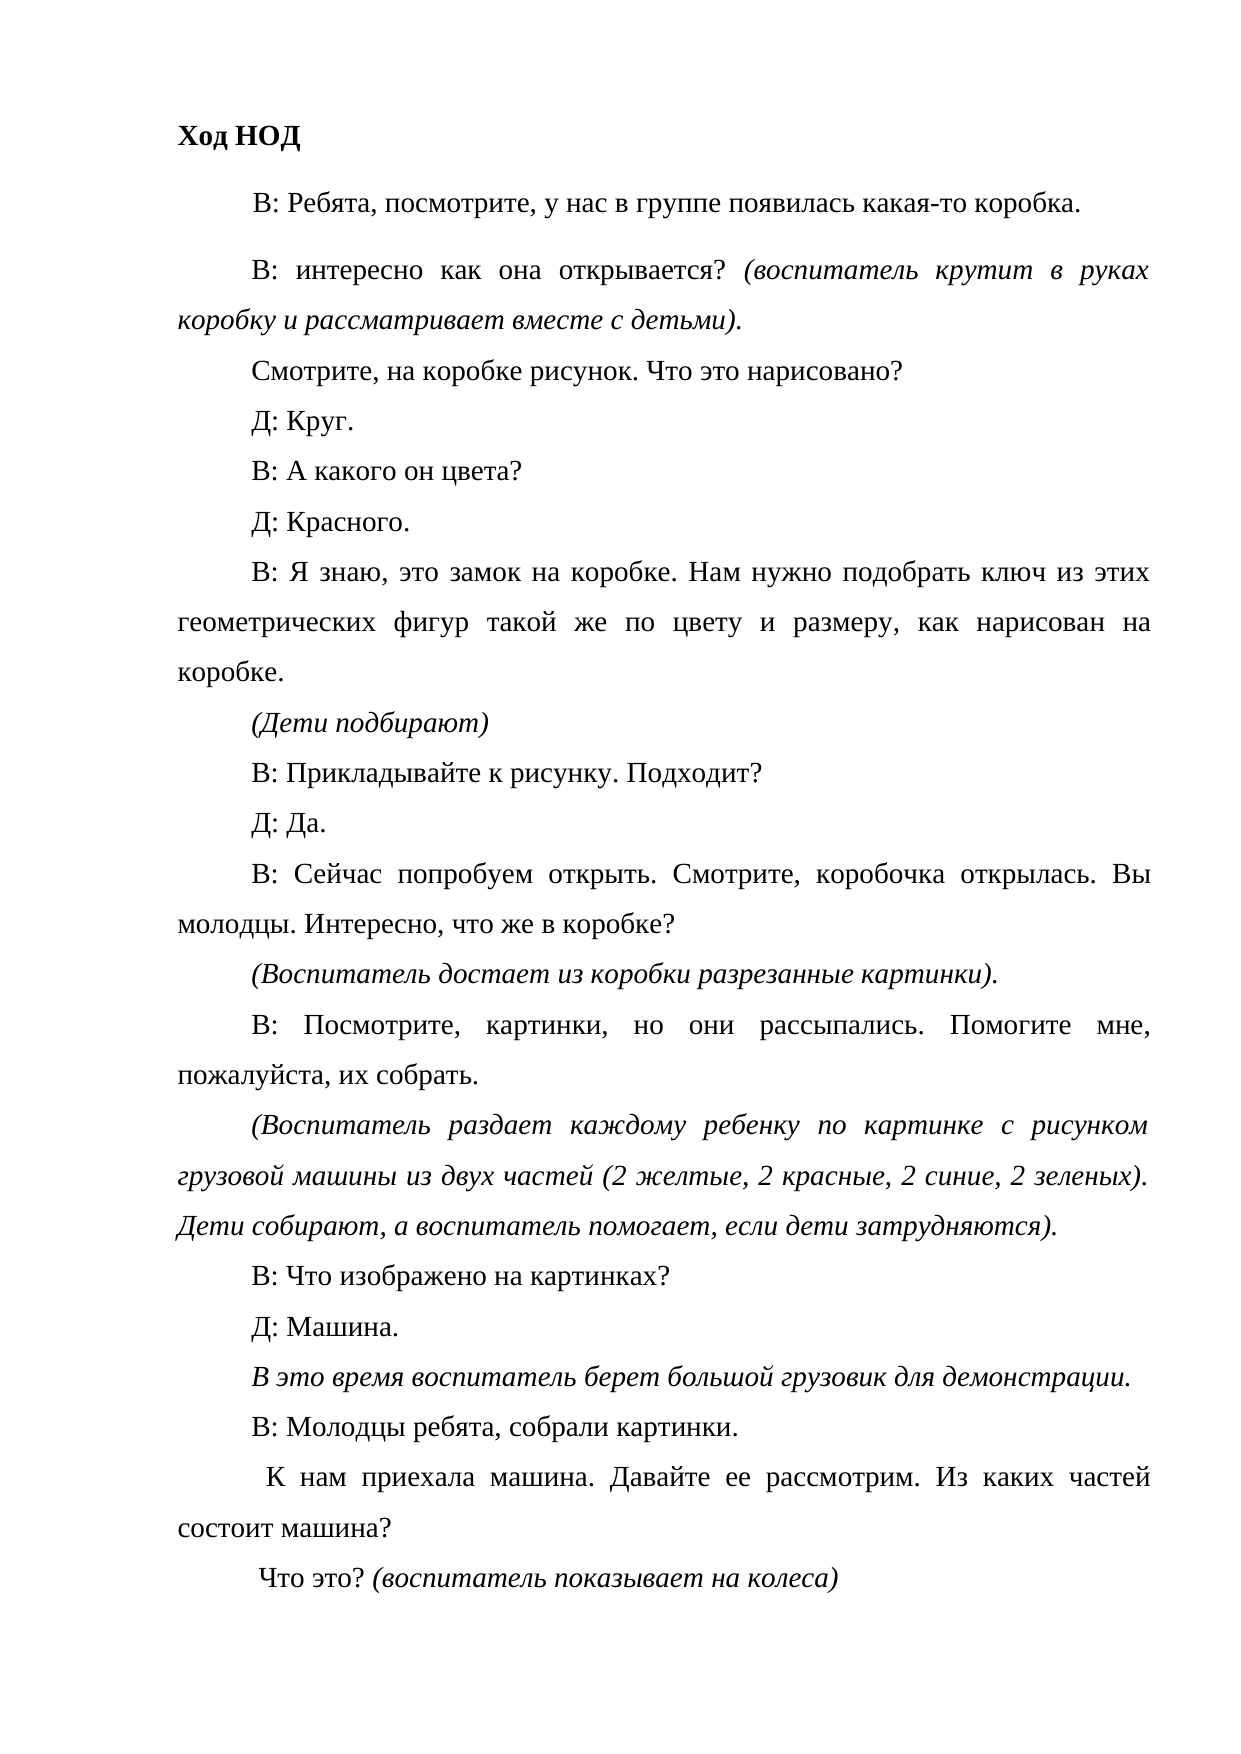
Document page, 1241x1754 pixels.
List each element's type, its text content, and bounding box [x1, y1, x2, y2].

text Смотрите, на коробке рисунок. Что это нарисовано? [177, 353, 1152, 386]
text В: Я знаю, это замок на коробке. Нам нужно подобрать ключ из этих геометрических фигур такой же по цвету и размеру, как нарисован на коробке. [177, 554, 1152, 688]
text Д: Машина. [177, 1309, 1152, 1342]
list В: Ребята, посмотрите, у нас в группе появилась какая-то коробка. [252, 185, 1152, 219]
text Д: Красного. [177, 504, 1152, 537]
text В: Посмотрите, картинки, но они рассыпались. Помогите мне, пожалуйста, их собрать. [177, 1007, 1152, 1091]
text В: Молодцы ребята, собрали картинки. [177, 1409, 1152, 1443]
text Ход НОД [177, 118, 1152, 152]
text В: А какого он цвета? [177, 453, 1152, 487]
text К нам приехала машина. Давайте ее рассмотрим. Из каких частей состоит машина? [177, 1459, 1152, 1543]
text В это время воспитатель берет большой грузовик для демонстрации. [177, 1359, 1152, 1392]
text В: интересно как она открывается? (воспитатель крутит в руках коробку и рассматривает вместе с детьми). [177, 252, 1152, 336]
text В: Сейчас попробуем открыть. Смотрите, коробочка открылась. Вы молодцы. Интересно, что же в коробке? [177, 856, 1152, 940]
text (Воспитатель достает из коробки разрезанные картинки). [177, 956, 1152, 990]
text (Дети подбирают) [177, 705, 1152, 738]
text В: Прикладывайте к рисунку. Подходит? [177, 755, 1152, 789]
text (Воспитатель раздает каждому ребенку по картинке с рисунком грузовой машины из двух частей (2 желтые, 2 красные, 2 синие, 2 зеленых). Дети собирают, а воспитатель помогает, если дети затрудняются). [177, 1107, 1152, 1242]
text Д: Да. [177, 806, 1152, 839]
text Д: Круг. [177, 403, 1152, 437]
text В: Что изображено на картинках? [177, 1258, 1152, 1292]
text Что это? (воспитатель показывает на колеса) [177, 1560, 1152, 1594]
